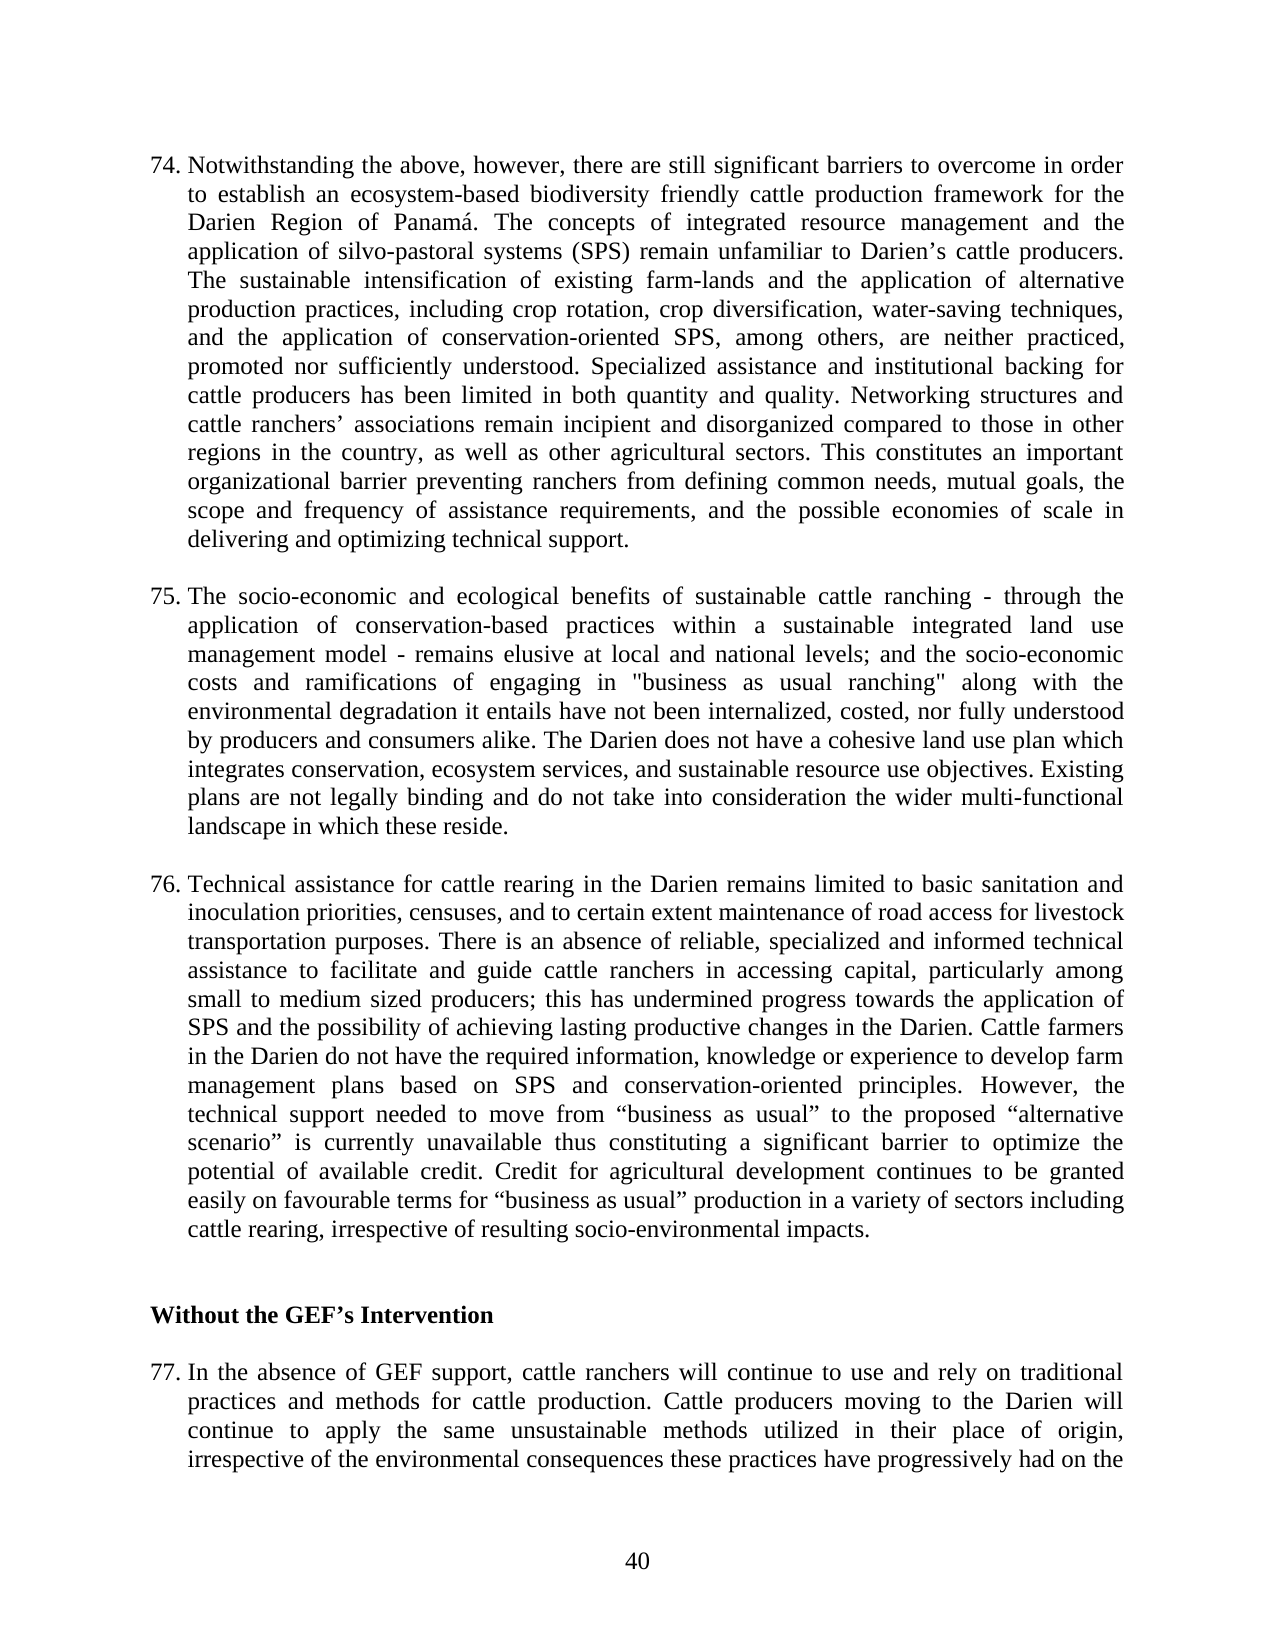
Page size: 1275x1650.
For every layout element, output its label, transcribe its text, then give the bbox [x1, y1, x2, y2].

list Notwithstanding the above, however, there are still significant barriers to overcome in order to establish an ecosystem-based biodiversity friendly cattle production framework for the Darien Region of Panamá. The concepts of integrated resource management and the application of silvo-pastoral systems (SPS) remain unfamiliar to Darien’s cattle producers. The sustainable intensification of existing farm-lands and the application of alternative production practices, including crop rotation, crop diversification, water-saving techniques, and the application of conservation-oriented SPS, among others, are neither practiced, promoted nor sufficiently understood. Specialized assistance and institutional backing for cattle producers has been limited in both quantity and quality. Networking structures and cattle ranchers’ associations remain incipient and disorganized compared to those in other regions in the country, as well as other agricultural sectors. This constitutes an important organizational barrier preventing ranchers from defining common needs, mutual goals, the scope and frequency of assistance requirements, and the possible economies of scale in delivering and optimizing technical support. [150, 150, 1125, 552]
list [150, 1357, 1125, 1472]
text Without the GEF’s Intervention [150, 1300, 1125, 1329]
list Technical assistance for cattle rearing in the Darien remains limited to basic sanitation and inoculation priorities, censuses, and to certain extent maintenance of road access for livestock transportation purposes. There is an absence of reliable, specialized and informed technical assistance to facilitate and guide cattle ranchers in accessing capital, particularly among small to medium sized producers; this has undermined progress towards the application of SPS and the possibility of achieving lasting productive changes in the Darien. Cattle farmers in the Darien do not have the required information, knowledge or experience to develop farm management plans based on SPS and conservation-oriented principles. However, the technical support needed to move from “business as usual” to the proposed “alternative scenario” is currently unavailable thus constituting a significant barrier to optimize the potential of available credit. Credit for agricultural development continues to be granted easily on favourable terms for “business as usual” production in a variety of sectors including cattle rearing, irrespective of resulting socio-environmental impacts. [150, 869, 1125, 1242]
list The socio-economic and ecological benefits of sustainable cattle ranching - through the application of conservation-based practices within a sustainable integrated land use management model - remains elusive at local and national levels; and the socio-economic costs and ramifications of engaging in "business as usual ranching" along with the environmental degradation it entails have not been internalized, costed, nor fully understood by producers and consumers alike. The Darien does not have a cohesive land use plan which integrates conservation, ecosystem services, and sustainable resource use objectives. Existing plans are not legally binding and do not take into consideration the wider multi-functional landscape in which these reside. [150, 581, 1125, 840]
